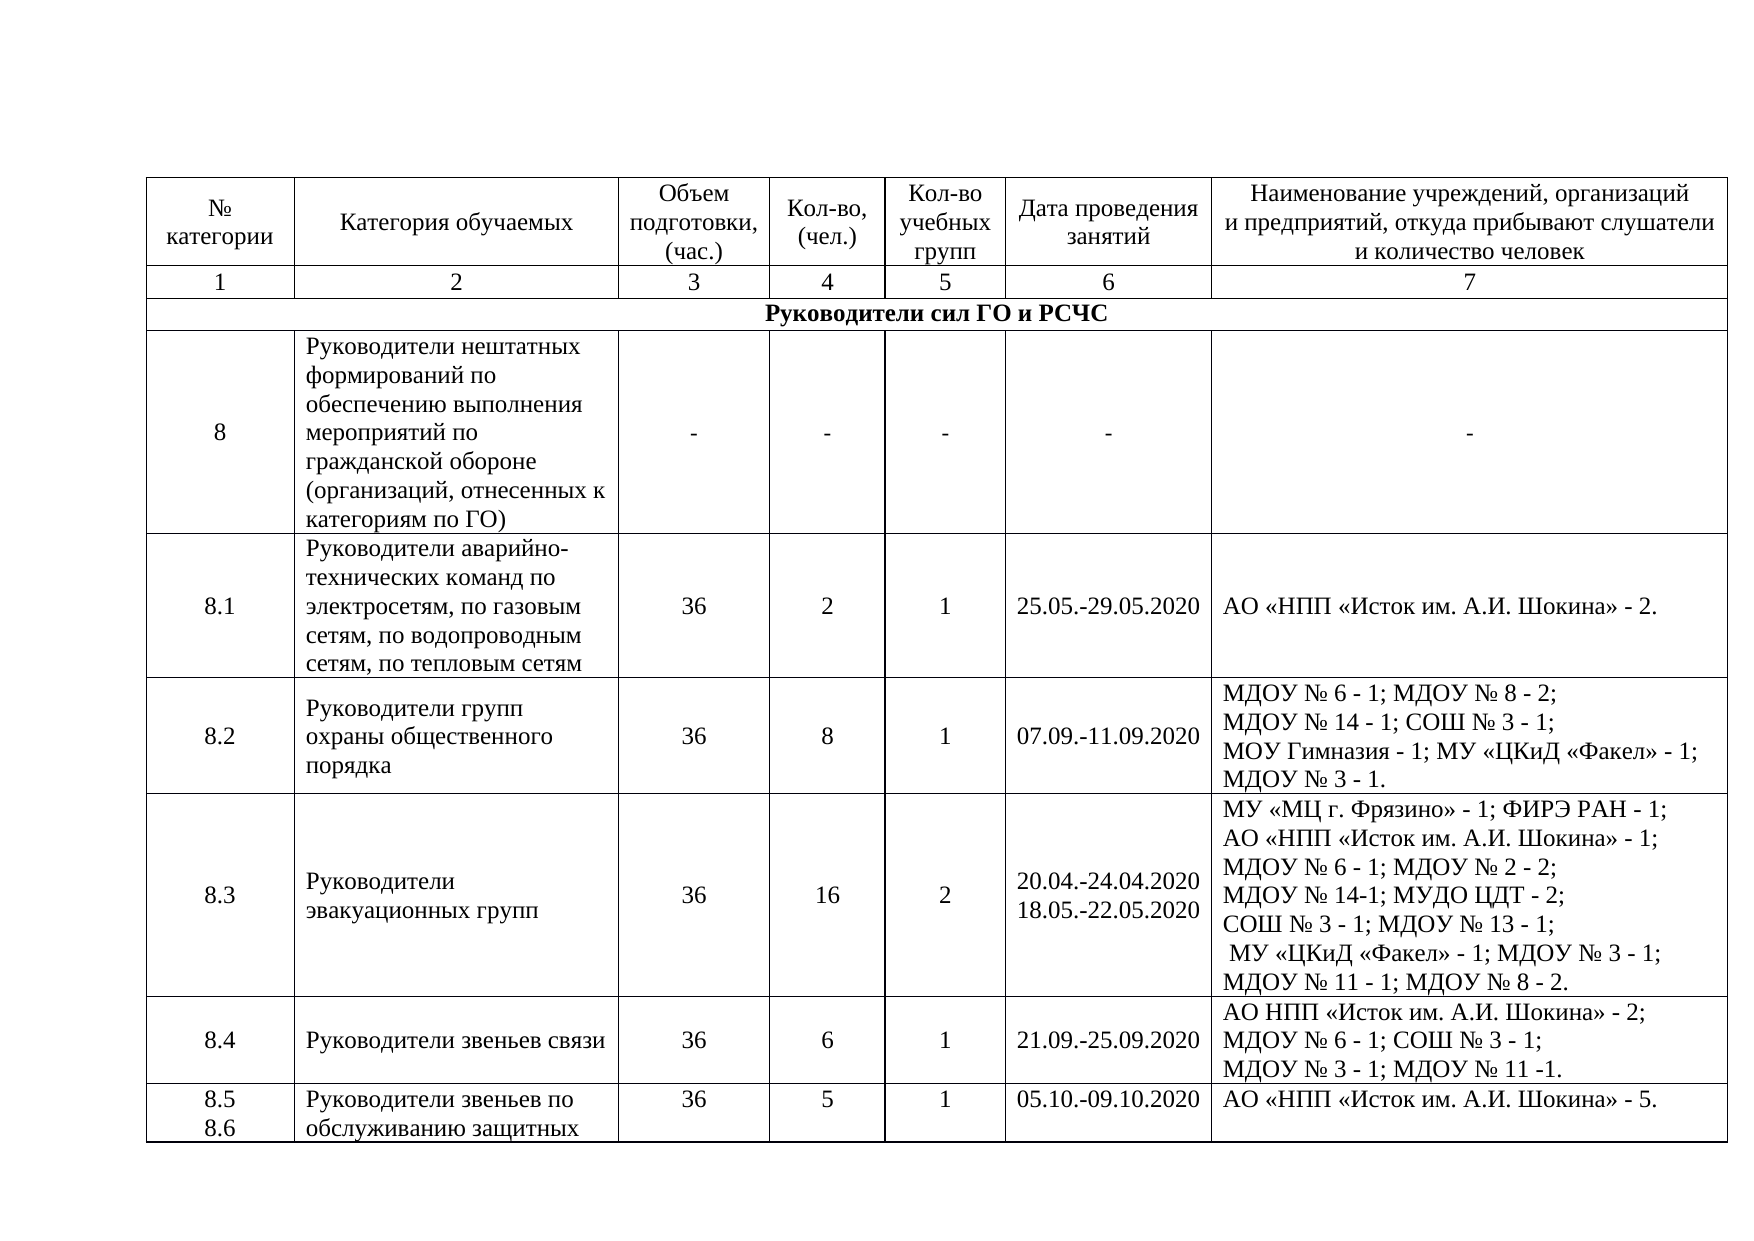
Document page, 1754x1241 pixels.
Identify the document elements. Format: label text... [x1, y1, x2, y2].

table_cell 2 [295, 266, 618, 297]
table_header Категория обучаемых [295, 178, 618, 264]
table_cell - [1006, 331, 1211, 532]
table_cell 2 [886, 794, 1005, 996]
table_cell 5 [770, 1084, 884, 1141]
table_cell 1 [886, 997, 1005, 1083]
table_cell 6 [1006, 266, 1211, 297]
table_cell Руководители сил ГО и РСЧС [147, 299, 1727, 330]
table_cell 7 [1212, 266, 1727, 297]
table_cell Руководители групп охраны общественного порядка [295, 678, 618, 793]
table_header № категории [147, 178, 294, 264]
table_cell 05.10.-09.10.2020 [1006, 1084, 1211, 1141]
table_cell 6 [770, 997, 884, 1083]
table_header Кол-во, (чел.) [770, 178, 884, 264]
table_cell 36 [619, 534, 769, 677]
table_cell 20.04.-24.04.2020 18.05.-22.05.2020 [1006, 794, 1211, 996]
table_cell 8.1 [147, 534, 294, 677]
table_cell Руководители звеньев по обслуживанию защитных сооружений, руководители подвижных пунктов питания [295, 1084, 618, 1141]
table_cell Руководители нештатных формирований по обеспечению выполнения мероприятий по гражданской обороне (организаций, отнесенных к категориям по ГО) [295, 331, 618, 532]
table_cell 4 [770, 266, 884, 297]
table_header Дата проведения занятий [1006, 178, 1211, 264]
table_cell 36 [619, 997, 769, 1083]
table_cell 36 [619, 794, 769, 996]
table_header Наименование учреждений, организаций и предприятий, откуда прибывают слушатели и количество человек [1212, 178, 1727, 264]
table_header Объем подготовки, (час.) [619, 178, 769, 264]
table_cell МУ «МЦ г. Фрязино» - 1; ФИРЭ РАН - 1; АО «НПП «Исток им. А.И. Шокина» - 1; МДОУ № 6 - 1; МДОУ № 2 - 2; МДОУ № 14-1; МУДО ЦДТ - 2; СОШ № 3 - 1; МДОУ № 13 - 1; МУ «ЦКиД «Факел» - 1; МДОУ № 3 - 1; МДОУ № 11 - 1; МДОУ № 8 - 2. [1212, 794, 1727, 996]
table_cell 8 [770, 678, 884, 793]
table_cell АО «НПП «Исток им. А.И. Шокина» - 5. [1212, 1084, 1727, 1141]
table_cell Руководители аварийно-технических команд по электросетям, по газовым сетям, по водопроводным сетям, по тепловым сетям [295, 534, 618, 677]
table_cell 2 [770, 534, 884, 677]
table_cell 1 [886, 1084, 1005, 1141]
table_header Кол-во учебных групп [886, 178, 1005, 264]
table_cell - [770, 331, 884, 532]
table_cell 07.09.-11.09.2020 [1006, 678, 1211, 793]
table_cell 1 [886, 678, 1005, 793]
table_cell - [886, 331, 1005, 532]
table_cell 36 [619, 678, 769, 793]
table_cell 1 [886, 534, 1005, 677]
table_cell Руководители звеньев связи [295, 997, 618, 1083]
table_cell 8.3 [147, 794, 294, 996]
table_cell АО НПП «Исток им. А.И. Шокина» - 2; МДОУ № 6 - 1; СОШ № 3 - 1; МДОУ № 3 - 1; МДОУ № 11 -1. [1212, 997, 1727, 1083]
table_cell МДОУ № 6 - 1; МДОУ № 8 - 2; МДОУ № 14 - 1; СОШ № 3 - 1; МОУ Гимназия - 1; МУ «ЦКиД «Факел» - 1; МДОУ № 3 - 1. [1212, 678, 1727, 793]
table_cell 8.5 8.6 [147, 1084, 294, 1141]
table_cell 8 [147, 331, 294, 532]
table_cell 5 [886, 266, 1005, 297]
table_cell 25.05.-29.05.2020 [1006, 534, 1211, 677]
table_cell 8.2 [147, 678, 294, 793]
table_cell - [1212, 331, 1727, 532]
table_cell 36 [619, 1084, 769, 1141]
table_cell АО «НПП «Исток им. А.И. Шокина» - 2. [1212, 534, 1727, 677]
table_cell 3 [619, 266, 769, 297]
table_cell 16 [770, 794, 884, 996]
table_cell 8.4 [147, 997, 294, 1083]
table_cell 21.09.-25.09.2020 [1006, 997, 1211, 1083]
table_cell - [619, 331, 769, 532]
table_cell 1 [147, 266, 294, 297]
table_cell Руководители эвакуационных групп [295, 794, 618, 996]
